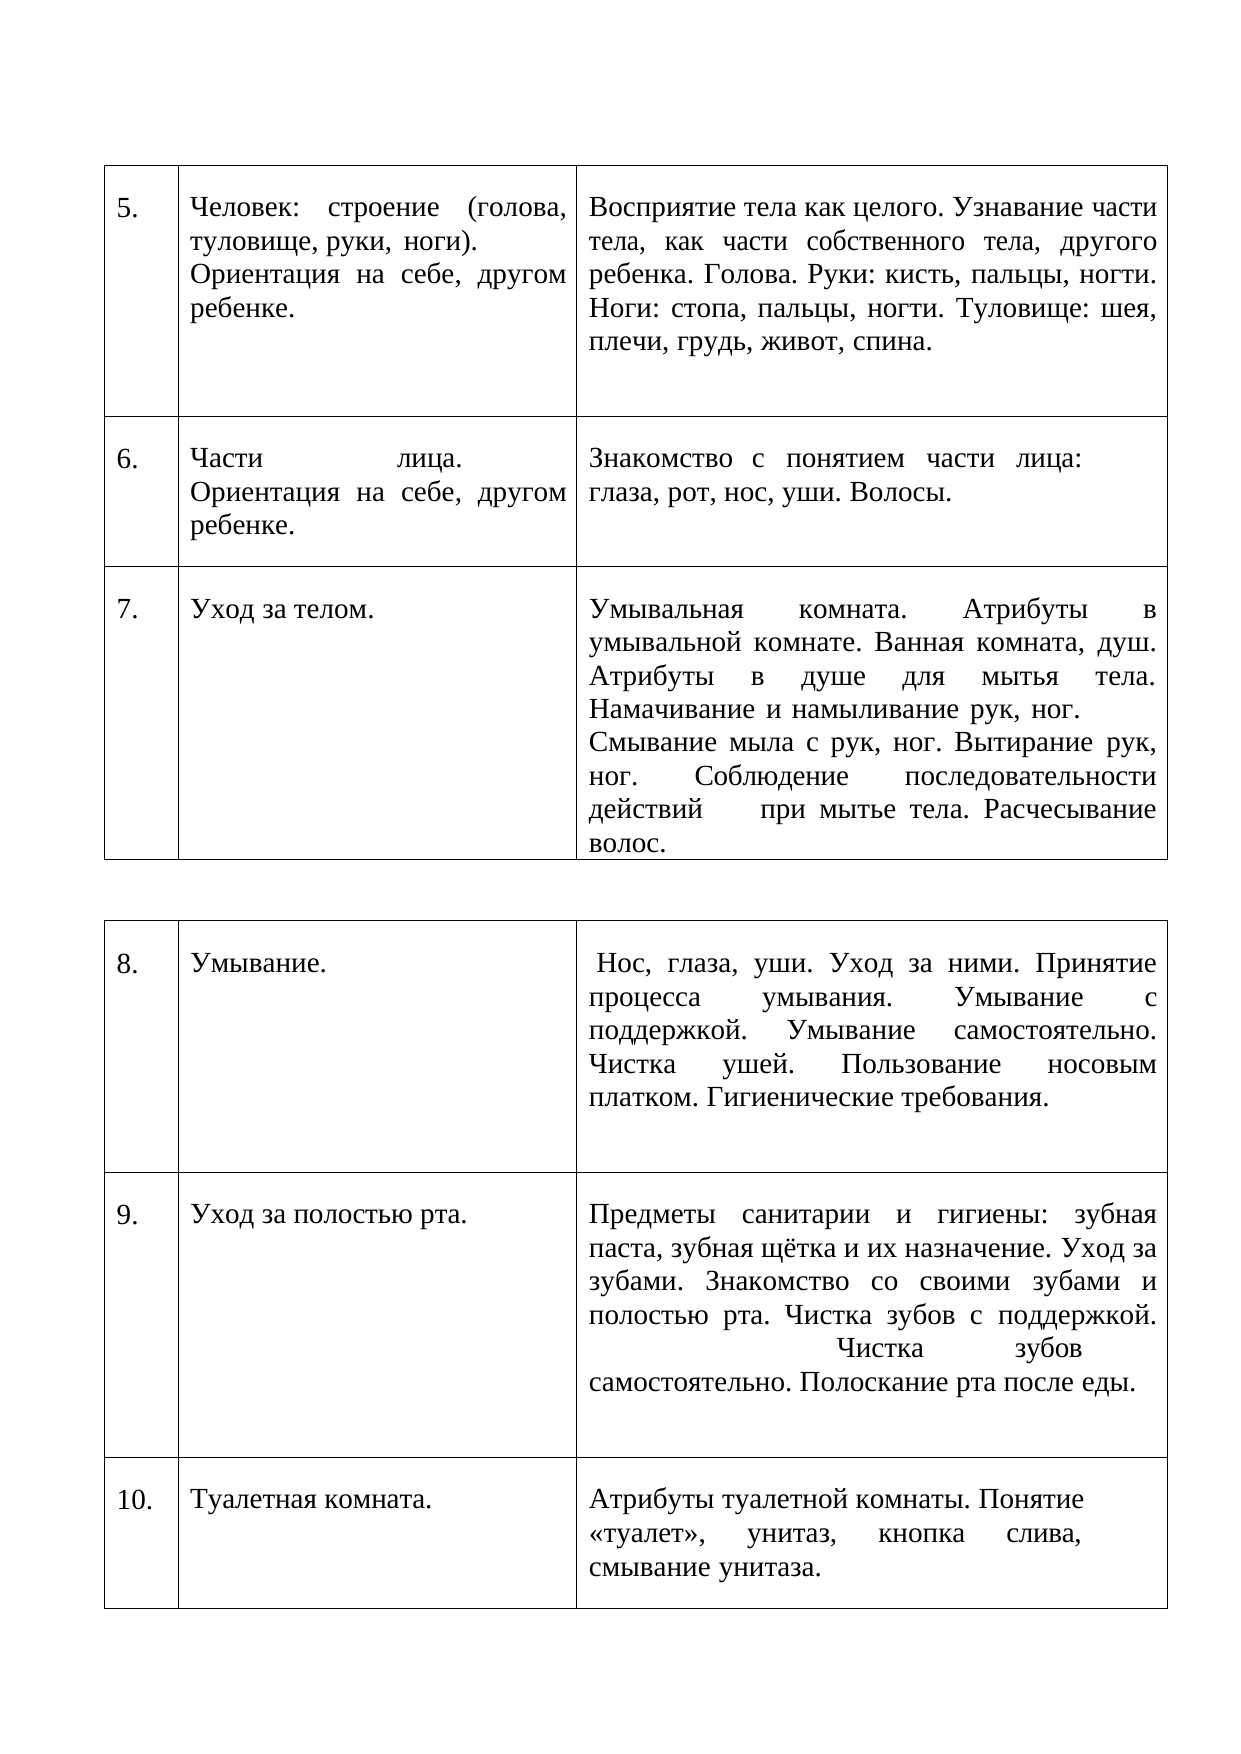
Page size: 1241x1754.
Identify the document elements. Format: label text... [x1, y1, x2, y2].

table_cell 10. [105, 1458, 178, 1607]
table_cell Умывальная комната. Атрибуты в умывальной комнате. Ванная комната, душ. Атрибуты в душе для мытья тела. Намачивание и намыливание рук, ног. Смывание мыла с рук, ног. Вытирание рук, ног. Соблюдение последовательности действий при мытье тела. Расчесывание волос. [577, 567, 1167, 859]
table_cell Части лица. Ориентация на себе, другом ребенке. [179, 417, 576, 566]
table_cell Знакомство с понятием части лица: глаза, рот, нос, уши. Волосы. [577, 417, 1167, 566]
table_header Умывание. [179, 921, 576, 1172]
table_header Нос, глаза, уши. Уход за ними. Принятие процесса умывания. Умывание с поддержкой. Умывание самостоятельно. Чистка ушей. Пользование носовым платком. Гигиенические требования. [577, 921, 1167, 1172]
table_cell Атрибуты туалетной комнаты. Понятие «туалет», унитаз, кнопка слива, смывание унитаза. [577, 1458, 1167, 1607]
table_cell Уход за телом. [179, 567, 576, 859]
table_cell Человек: строение (голова, туловище, руки, ноги). Ориентация на себе, другом ребенке. [179, 166, 576, 416]
table_cell Восприятие тела как целого. Узнавание части тела, как части собственного тела, другого ребенка. Голова. Руки: кисть, пальцы, ногти. Ноги: стопа, пальцы, ногти. Туловище: шея, плечи, грудь, живот, спина. [577, 166, 1167, 416]
table_header 8. [105, 921, 178, 1172]
table_cell Уход за полостью рта. [179, 1173, 576, 1457]
table_cell Предметы санитарии и гигиены: зубная паста, зубная щётка и их назначение. Уход за зубами. Знакомство со своими зубами и полостью рта. Чистка зубов с поддержкой. Чистка зубов самостоятельно. Полоскание рта после еды. [577, 1173, 1167, 1457]
table_cell 6. [105, 417, 178, 566]
table_cell 7. [105, 567, 178, 859]
table_cell 9. [105, 1173, 178, 1457]
table_cell Туалетная комната. [179, 1458, 576, 1607]
table_cell 5. [105, 166, 178, 416]
